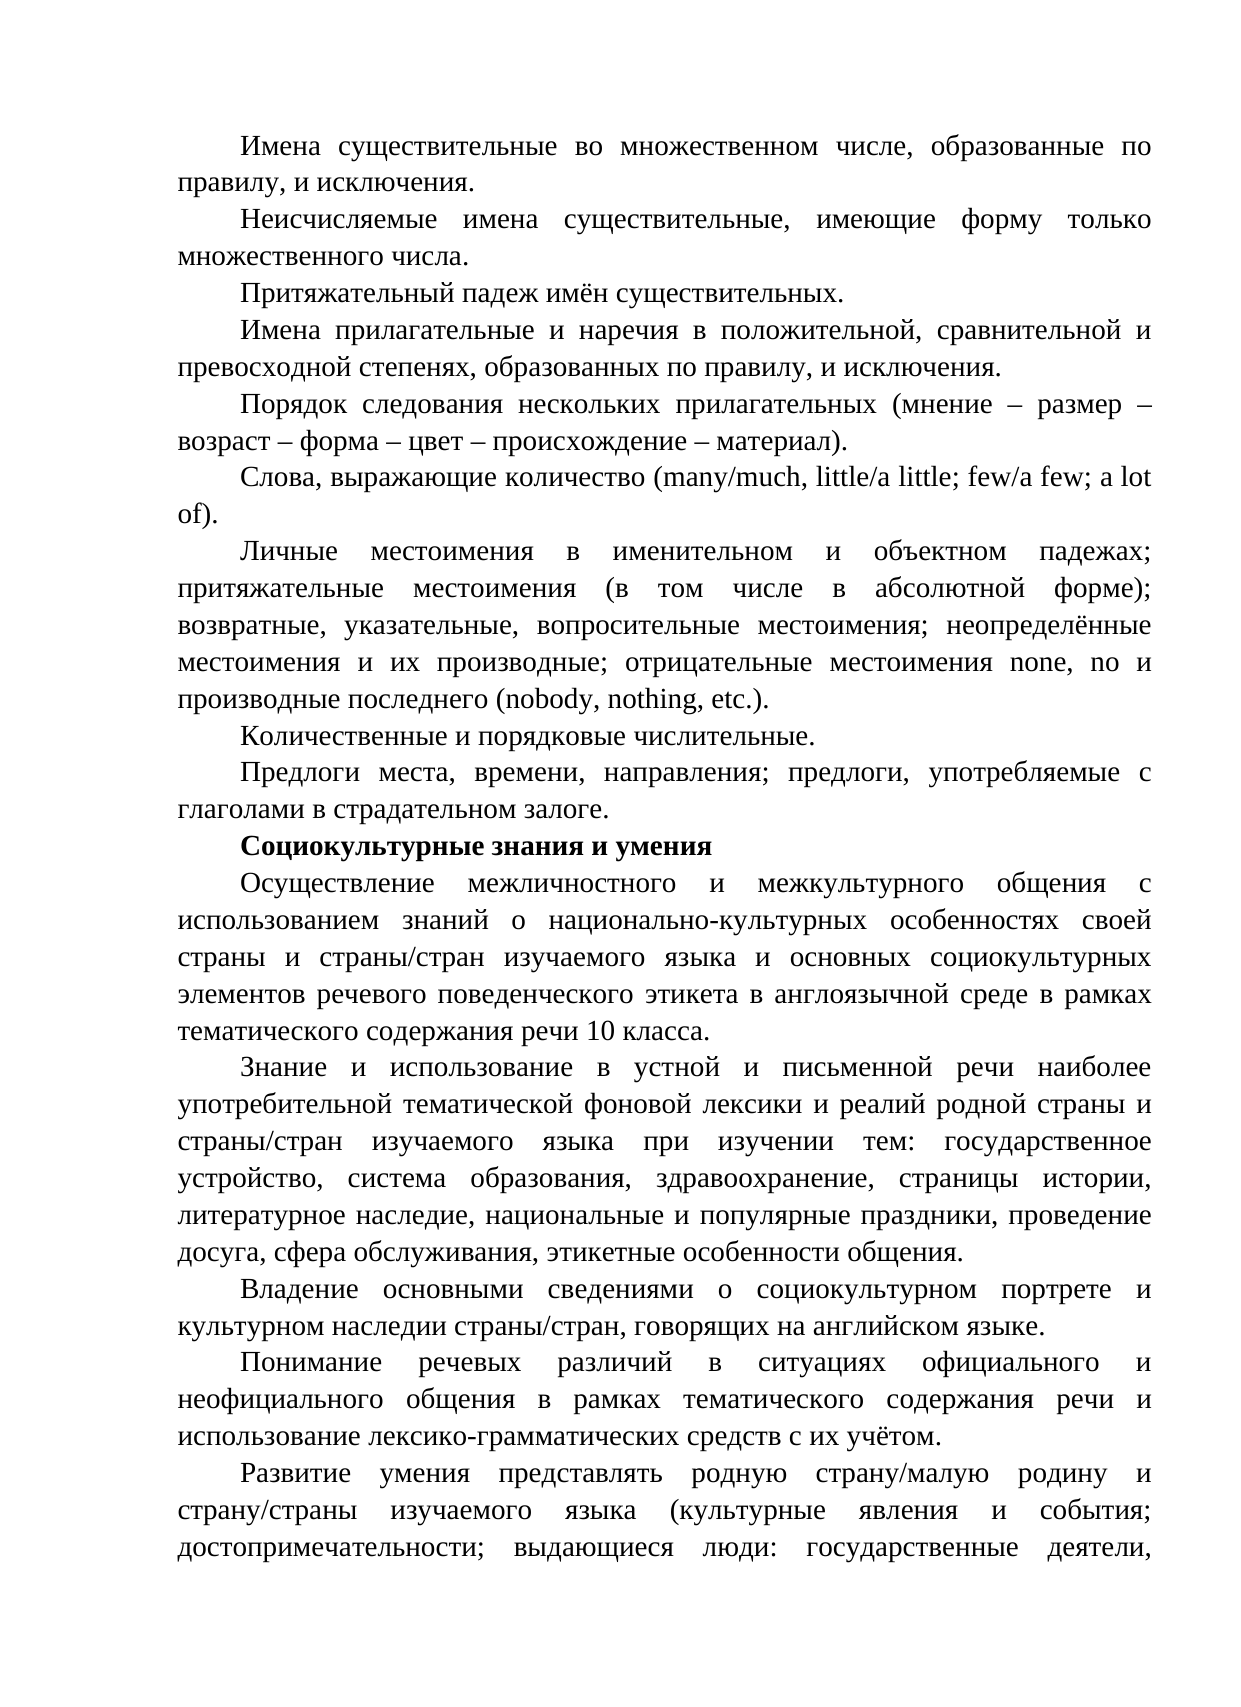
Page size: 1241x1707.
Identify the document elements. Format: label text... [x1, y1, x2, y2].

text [177, 1455, 1152, 1562]
text Имена прилагательные и наречия в положительной, сравнительной и превосходной степенях, образованных по правилу, и исключения. [177, 312, 1152, 382]
text Неисчисляемые имена существительные, имеющие форму только множественного числа. [177, 201, 1152, 272]
text Понимание речевых различий в ситуациях официального и неофициального общения в рамках тематического содержания речи и использование лексико-грамматических средств с их учётом. [177, 1344, 1152, 1452]
text Слова, выражающие количество (many/much, little/a little; few/a few; a lot of). [177, 459, 1152, 530]
text Знание и использование в устной и письменной речи наиболее употребительной тематической фоновой лексики и реалий родной страны и страны/стран изучаемого языка при изучении тем: государственное устройство, система образования, здравоохранение, страницы истории, литературное наследие, национальные и популярные праздники, проведение досуга, сфера обслуживания, этикетные особенности общения. [177, 1049, 1152, 1267]
text Личные местоимения в именительном и объектном падежах; притяжательные местоимения (в том числе в абсолютной форме); возвратные, указательные, вопросительные местоимения; неопределённые местоимения и их производные; отрицательные местоимения none, no и производные последнего (nobody, nothing, etc.). [177, 533, 1152, 714]
text Осуществление межличностного и межкультурного общения с использованием знаний о национально-культурных особенностях своей страны и страны/стран изучаемого языка и основных социокультурных элементов речевого поведенческого этикета в англоязычной среде в рамках тематического содержания речи 10 класса. [177, 865, 1152, 1046]
text Имена существительные во множественном числе, образованные по правилу, и исключения. [177, 128, 1152, 198]
text Предлоги места, времени, направления; предлоги, употребляемые с глаголами в страдательном залоге. [177, 754, 1152, 825]
text Социокультурные знания и умения [177, 828, 1152, 862]
text Количественные и порядковые числительные. [177, 718, 1152, 751]
text Владение основными сведениями о социокультурном портрете и культурном наследии страны/стран, говорящих на английском языке. [177, 1271, 1152, 1341]
text Притяжательный падеж имён существительных. [177, 275, 1152, 309]
text Порядок следования нескольких прилагательных (мнение – размер – возраст – форма – цвет – происхождение – материал). [177, 386, 1152, 456]
